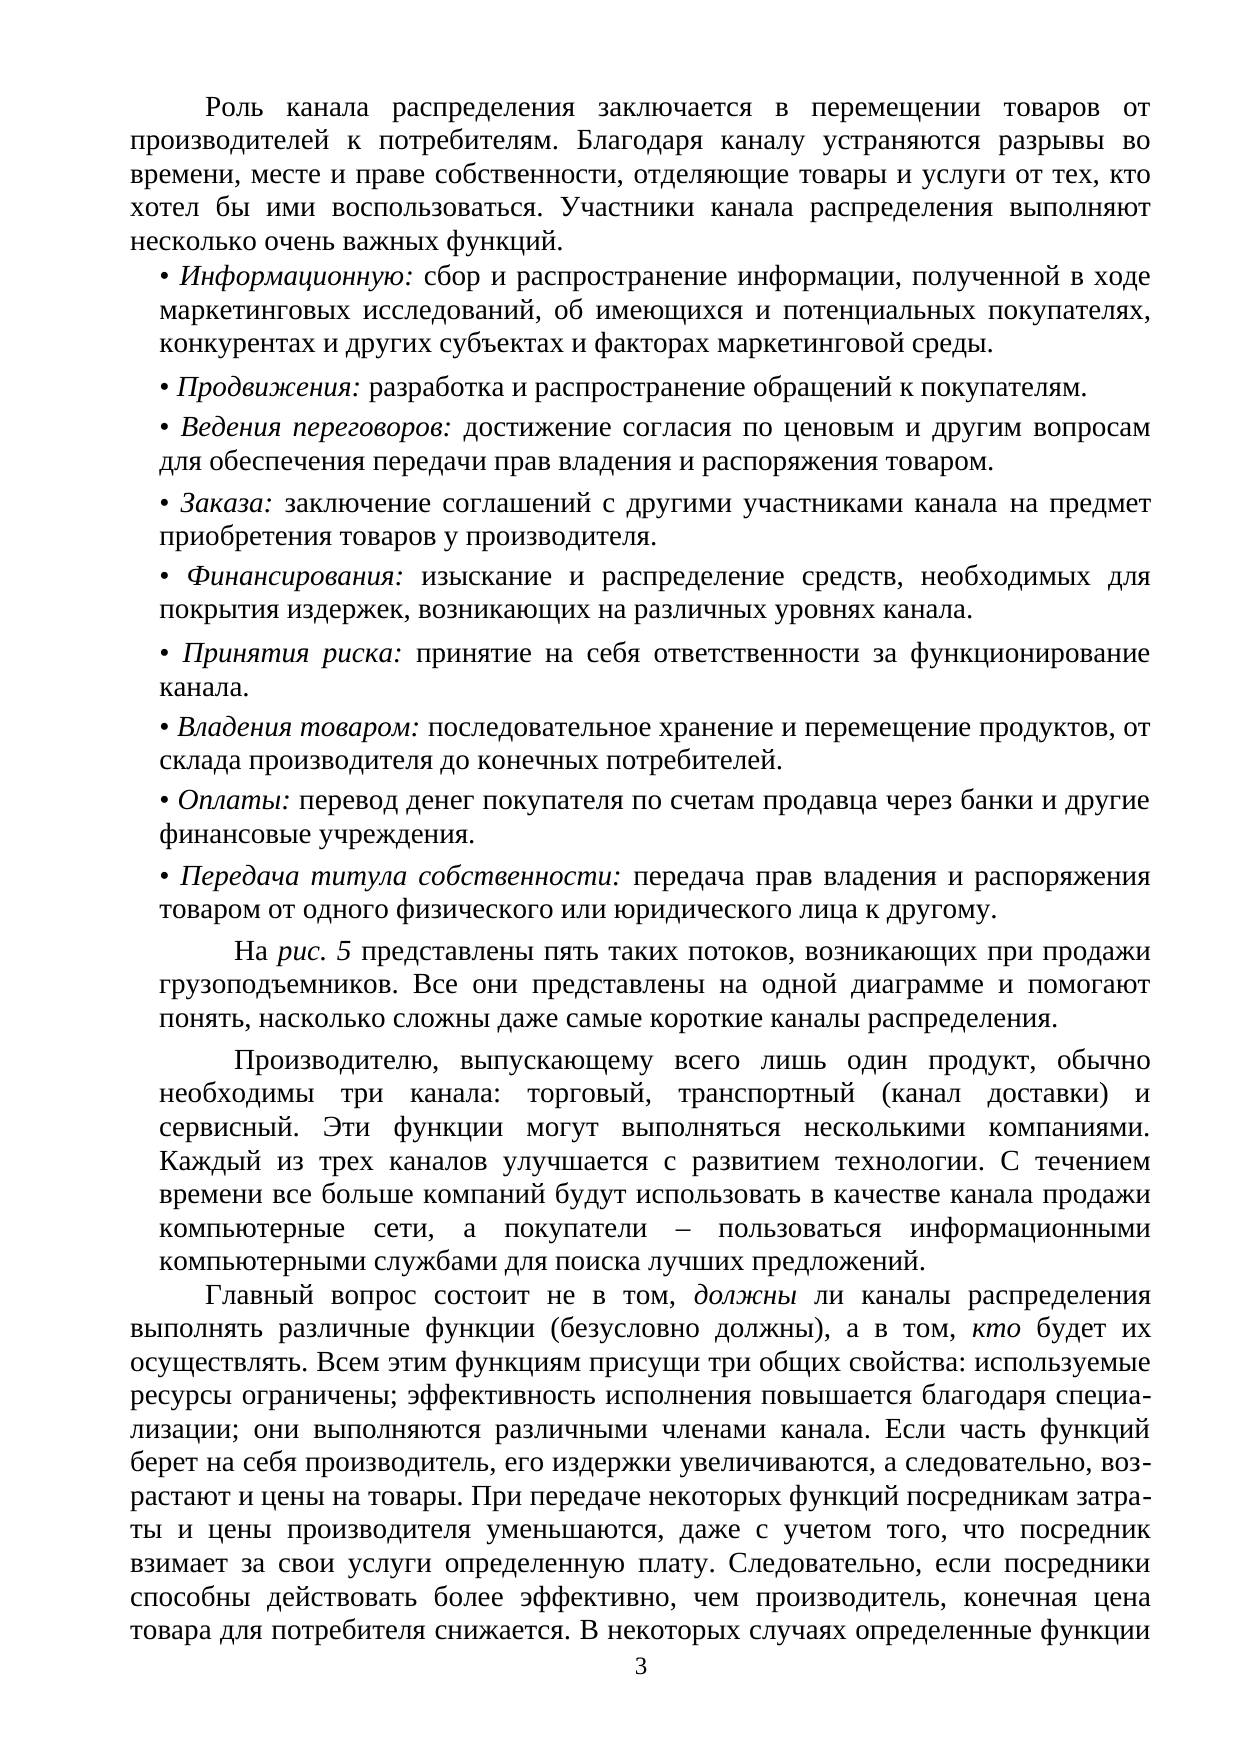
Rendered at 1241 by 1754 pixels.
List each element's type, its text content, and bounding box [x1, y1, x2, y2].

text • Принятия риска: принятие на себя ответственности за функционирование канала. [159, 636, 1152, 703]
text • Ведения переговоров: достижение согласия по ценовым и другим вопросам для обеспечения передачи прав владения и распоряжения товаром. [159, 409, 1152, 476]
text Роль канала распределения заключается в перемещении товаров от производителей к потребителям. Благодаря каналу устраняются разрывы во времени, месте и праве собственности, отделяющие товары и услуги от тех, кто хотел бы ими воспользоваться. Участники канала распределения выполняют несколько очень важных функций. [130, 89, 1152, 256]
text • Оплаты: перевод денег покупателя по счетам продавца через банки и другие финансовые учреждения. [159, 782, 1152, 849]
text • Владения товаром: последовательное хранение и перемещение продуктов, от склада производителя до конечных потребителей. [159, 709, 1152, 776]
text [130, 1277, 1152, 1646]
text • Заказа: заключение соглашений с другими участниками канала на предмет приобретения товаров у производителя. [159, 485, 1152, 552]
text • Финансирования: изыскание и распределение средств, необходимых для покрытия издержек, возникающих на различных уровнях канала. [159, 558, 1152, 625]
text На рис. 5 представлены пять таких потоков, возникающих при продажи грузоподъемников. Все они представлены на одной диаграмме и помогают понять, насколько сложны даже самые короткие каналы распределения. [159, 933, 1152, 1034]
text • Продвижения: разработка и распространение обращений к покупателям. [159, 369, 1152, 403]
text • Передача титула собственности: передача прав владения и распоряжения товаром от одного физического или юридического лица к другому. [159, 858, 1152, 925]
text Производителю, выпускающему всего лишь один продукт, обычно необходимы три канала: торговый, транспортный (канал доставки) и сервисный. Эти функции могут выполняться несколькими компаниями. Каждый из трех каналов улучшается с развитием технологии. С течением времени все больше компаний будут использовать в качестве канала продажи компьютерные сети, а покупатели – пользоваться информационными компьютерными службами для поиска лучших предложений. [159, 1042, 1152, 1277]
text • Информационную: сбор и распространение информации, полученной в ходе маркетинговых исследований, об имеющихся и потенциальных покупателях, конкурентах и других субъектах и факторах маркетинговой среды. [159, 258, 1152, 359]
